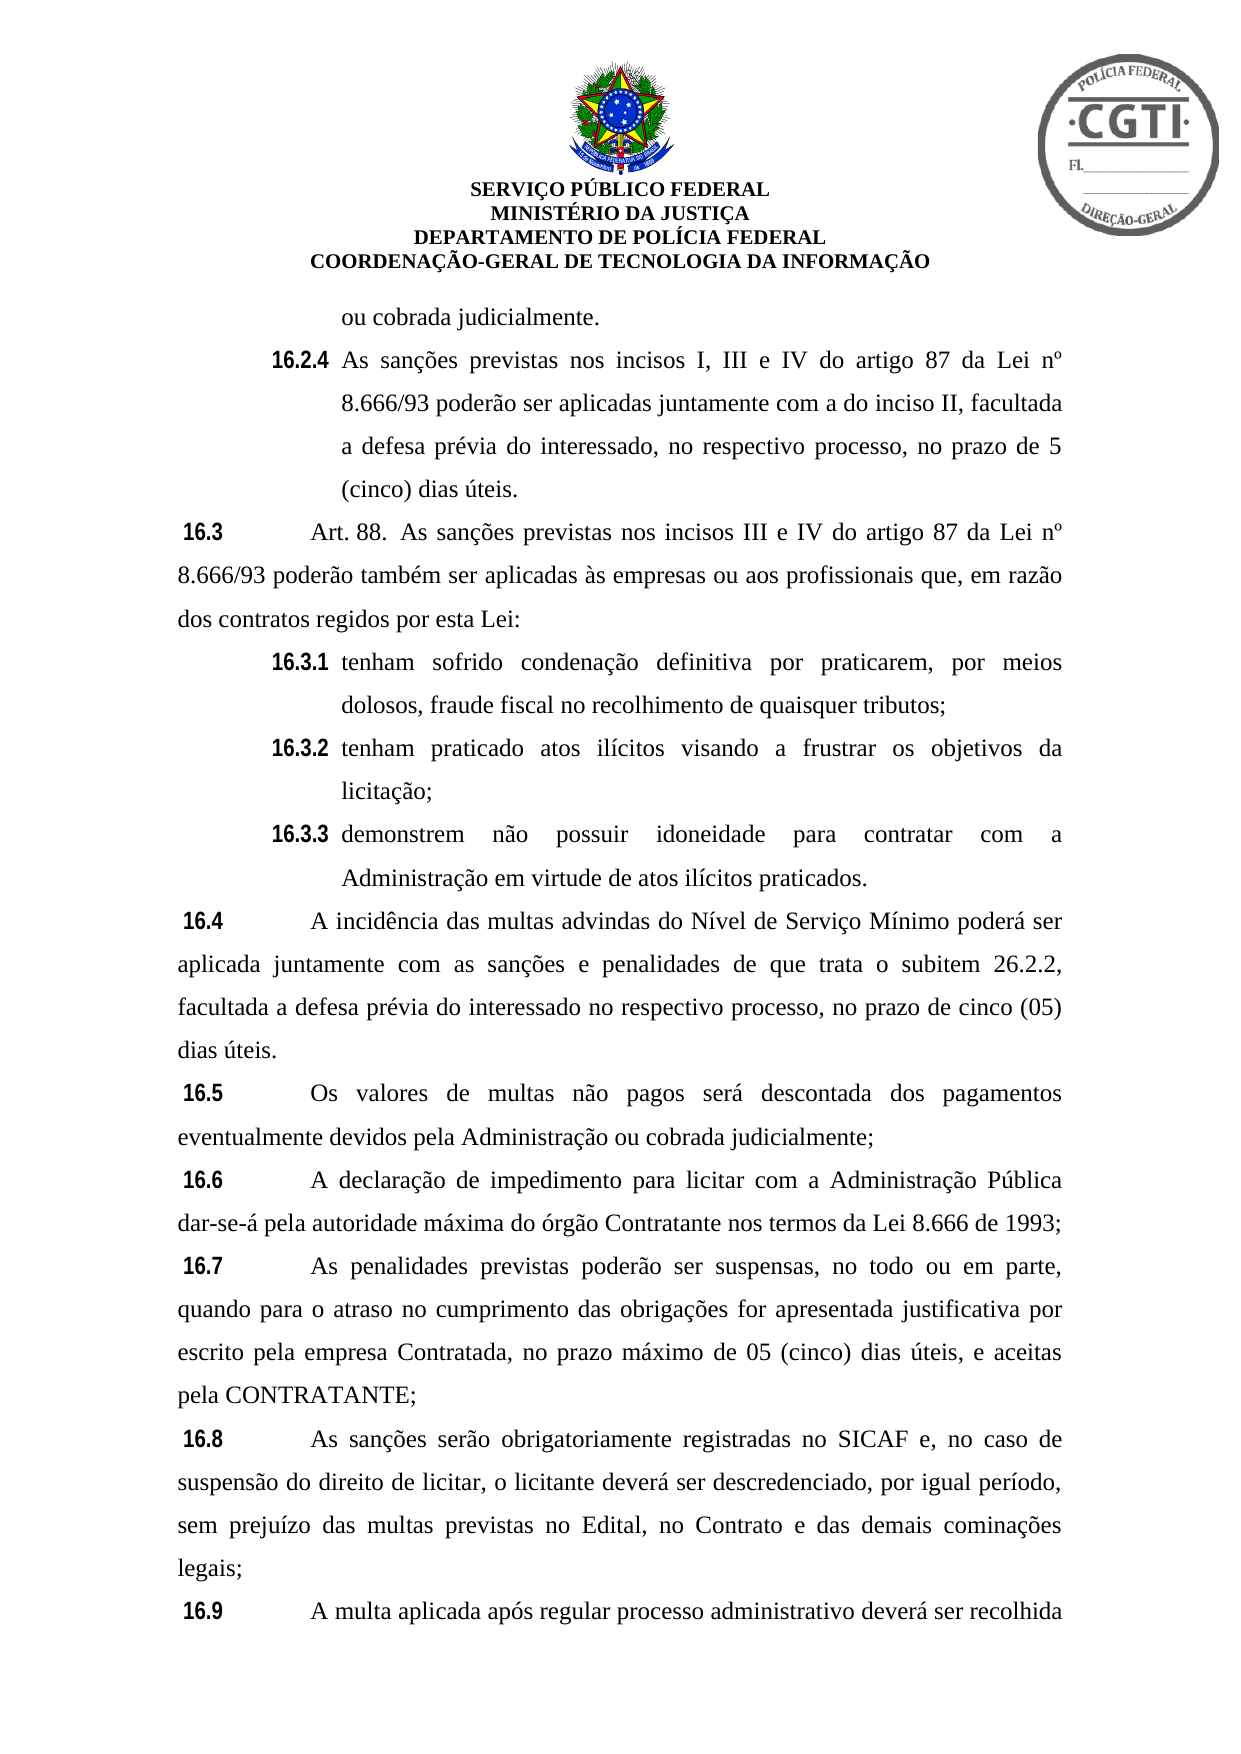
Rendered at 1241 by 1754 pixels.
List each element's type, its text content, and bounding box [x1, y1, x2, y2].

subtitle A incidência das multas advindas do Nível de Serviço Mínimo poderá ser aplicada juntamente com as sanções e penalidades de que trata o subitem 26.2.2, facultada a defesa prévia do interessado no respectivo processo, no prazo de cinco (05) dias úteis. [177, 906, 1063, 1064]
picture [563, 59, 677, 177]
subtitle Art. 88. As sanções previstas nos incisos III e IV do artigo 87 da Lei nº 8.666/93 poderão também ser aplicadas às empresas ou aos profissionais que, em razão dos contratos regidos por esta Lei: [177, 517, 1063, 632]
subtitle As penalidades previstas poderão ser suspensas, no todo ou em parte, quando para o atraso no cumprimento das obrigações for apresentada justificativa por escrito pela empresa Contratada, no prazo máximo de 05 (cinco) dias úteis, e aceitas pela CONTRATANTE; [177, 1251, 1063, 1409]
picture [1037, 54, 1219, 236]
subtitle tenham sofrido condenação definitiva por praticarem, por meios dolosos, fraude fiscal no recolhimento de quaisquer tributos; [266, 647, 1063, 719]
subtitle As sanções serão obrigatoriamente registradas no SICAF e, no caso de suspensão do direito de licitar, o licitante deverá ser descredenciado, por igual período, sem prejuízo das multas previstas no Edital, no Contrato e das demais cominações legais; [177, 1424, 1063, 1582]
subtitle demonstrem não possuir idoneidade para contratar com a Administração em virtude de atos ilícitos praticados. [266, 819, 1063, 891]
subtitle Os valores de multas não pagos será descontada dos pagamentos eventualmente devidos pela Administração ou cobrada judicialmente; [177, 1078, 1063, 1150]
subtitle tenham praticado atos ilícitos visando a frustrar os objetivos da licitação; [266, 733, 1063, 805]
subtitle As sanções previstas nos incisos I, III e IV do artigo 87 da Lei nº 8.666/93 poderão ser aplicadas juntamente com a do inciso II, facultada a defesa prévia do interessado, no respectivo processo, no prazo de 5 (cinco) dias úteis. [266, 345, 1063, 503]
subtitle A declaração de impedimento para licitar com a Administração Pública dar-se-á pela autoridade máxima do órgão Contratante nos termos da Lei 8.666 de 1993; [177, 1165, 1063, 1237]
